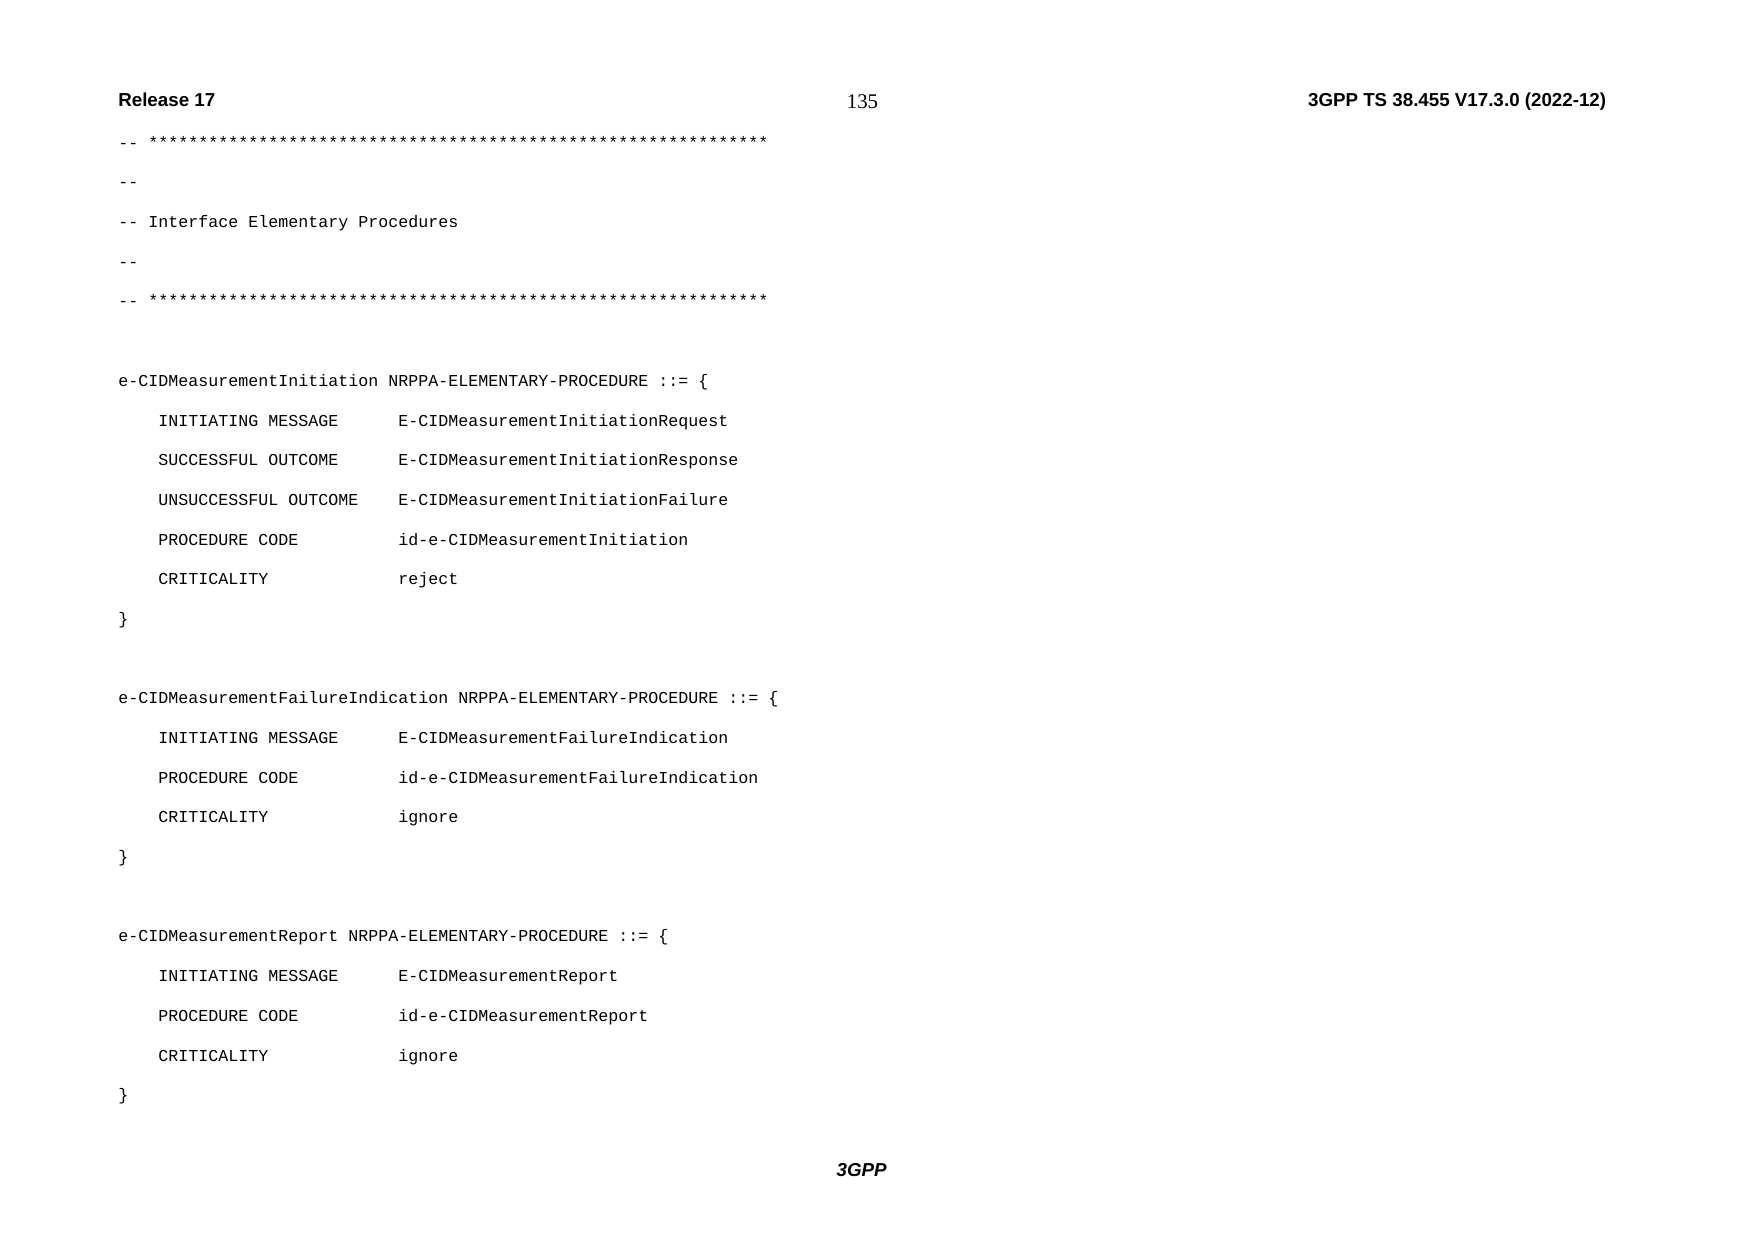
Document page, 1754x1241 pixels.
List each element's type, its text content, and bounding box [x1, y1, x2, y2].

text INITIATING MESSAGE E-CIDMeasurementInitiationRequest [118, 412, 1606, 431]
text -- ************************************************************** [118, 134, 1606, 153]
text UNSUCCESSFUL OUTCOME E-CIDMeasurementInitiationFailure [118, 491, 1606, 510]
text INITIATING MESSAGE E-CIDMeasurementFailureIndication [118, 729, 1606, 748]
text -- [118, 253, 1606, 272]
text CRITICALITY ignore [118, 1047, 1606, 1066]
text -- [118, 174, 1606, 193]
text -- Interface Elementary Procedures [118, 214, 1606, 232]
text e-CIDMeasurementFailureIndication NRPPA-ELEMENTARY-PROCEDURE ::= { [118, 690, 1606, 709]
text PROCEDURE CODE id-e-CIDMeasurementReport [118, 1007, 1606, 1026]
text } [118, 1087, 1606, 1106]
text e-CIDMeasurementInitiation NRPPA-ELEMENTARY-PROCEDURE ::= { [118, 372, 1606, 391]
text e-CIDMeasurementReport NRPPA-ELEMENTARY-PROCEDURE ::= { [118, 928, 1606, 947]
text -- ************************************************************** [118, 293, 1606, 312]
text INITIATING MESSAGE E-CIDMeasurementReport [118, 968, 1606, 987]
text SUCCESSFUL OUTCOME E-CIDMeasurementInitiationResponse [118, 452, 1606, 471]
text PROCEDURE CODE id-e-CIDMeasurementFailureIndication [118, 769, 1606, 788]
text PROCEDURE CODE id-e-CIDMeasurementInitiation [118, 531, 1606, 550]
text CRITICALITY ignore [118, 809, 1606, 828]
text CRITICALITY reject [118, 571, 1606, 590]
text } [118, 611, 1606, 629]
text } [118, 849, 1606, 867]
